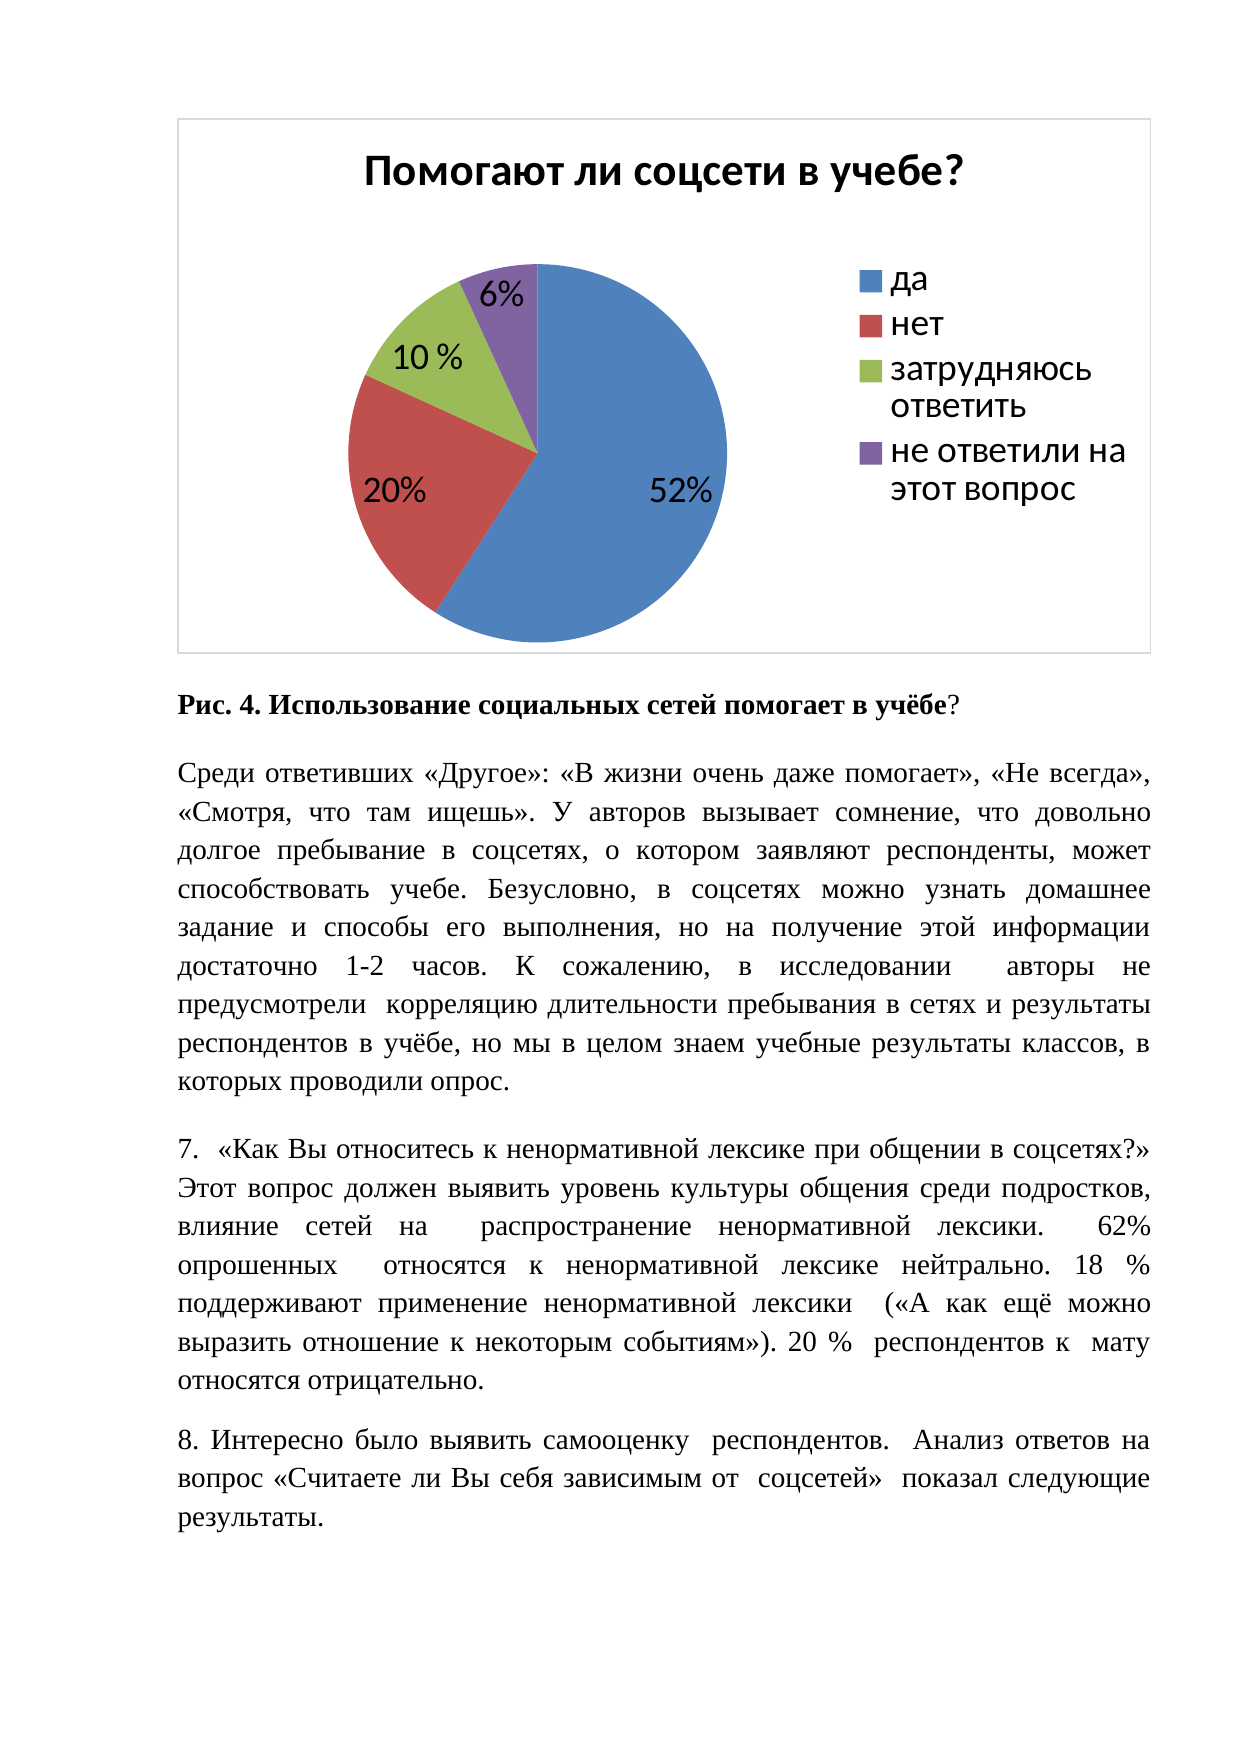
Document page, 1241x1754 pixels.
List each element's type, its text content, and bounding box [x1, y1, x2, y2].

text 7. «Как Вы относитесь к ненормативной лексике при общении в соцсетях?» Этот вопрос должен выявить уровень культуры общения среди подростков, влияние сетей на распространение ненормативной лексики. 62% опрошенных относятся к ненормативной лексике нейтрально. 18 % поддерживают применение ненормативной лексики («А как ещё можно выразить отношение к некоторым событиям»). 20 % респондентов к мату относятся отрицательно. [177, 1131, 1152, 1396]
text 8. Интересно было выявить самооценку респондентов. Анализ ответов на вопрос «Считаете ли Вы себя зависимым от соцсетей» показал следующие результаты. [177, 1422, 1152, 1532]
text Рис. 4. Использование социальных сетей помогает в учёбе? [177, 687, 1152, 721]
text Среди ответивших «Другое»: «В жизни очень даже помогает», «Не всегда», «Смотря, что там ищешь». У авторов вызывает сомнение, что довольно долгое пребывание в соцсетях, о котором заявляют респонденты, может способствовать учебе. Безусловно, в соцсетях можно узнать домашнее задание и способы его выполнения, но на получение этой информации достаточно 1-2 часов. К сожалению, в исследовании авторы не предусмотрели корреляцию длительности пребывания в сетях и результаты респондентов в учёбе, но мы в целом знаем учебные результаты классов, в которых проводили опрос. [177, 755, 1152, 1097]
